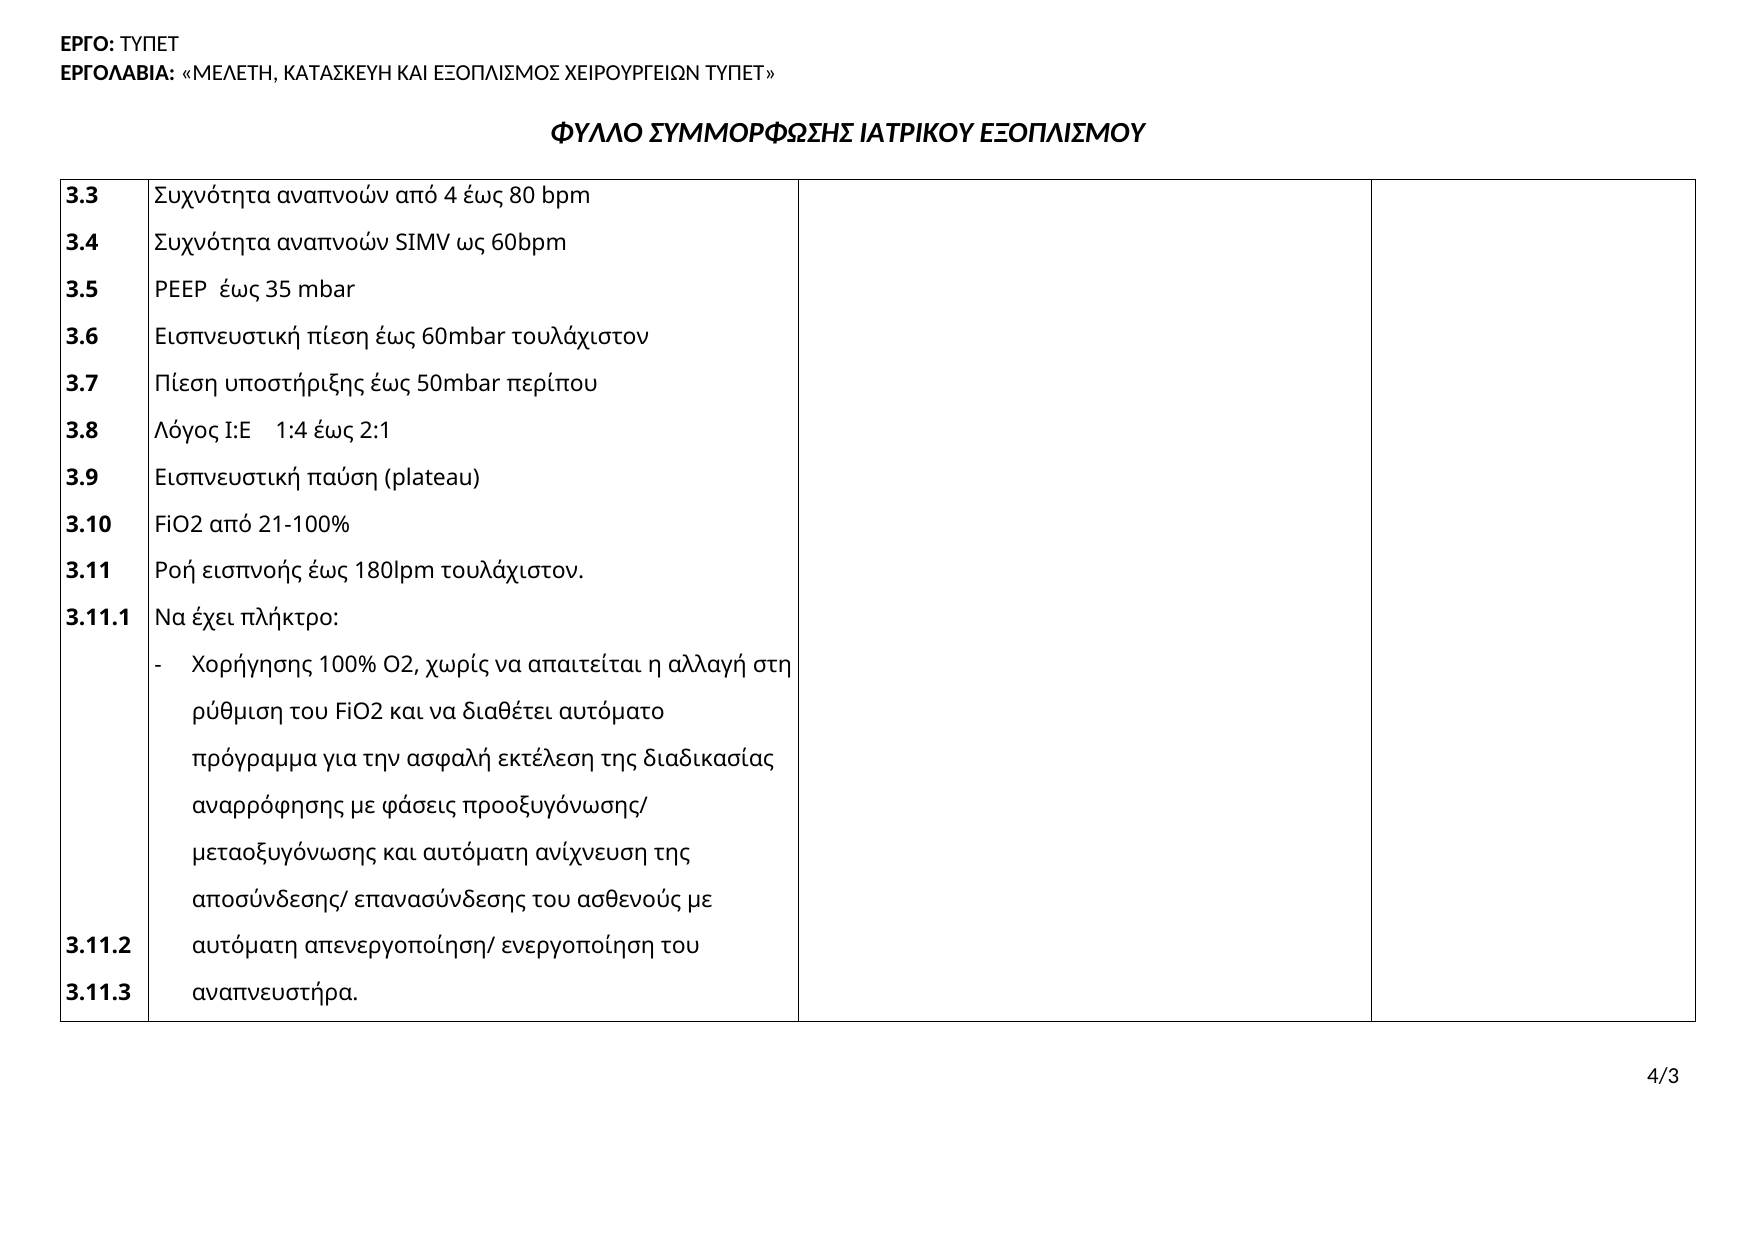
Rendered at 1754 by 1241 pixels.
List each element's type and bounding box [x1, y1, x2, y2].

table_cell [799, 180, 1371, 1021]
table_cell [149, 180, 798, 1021]
table_cell [1372, 180, 1695, 1021]
table_cell [61, 180, 148, 1021]
